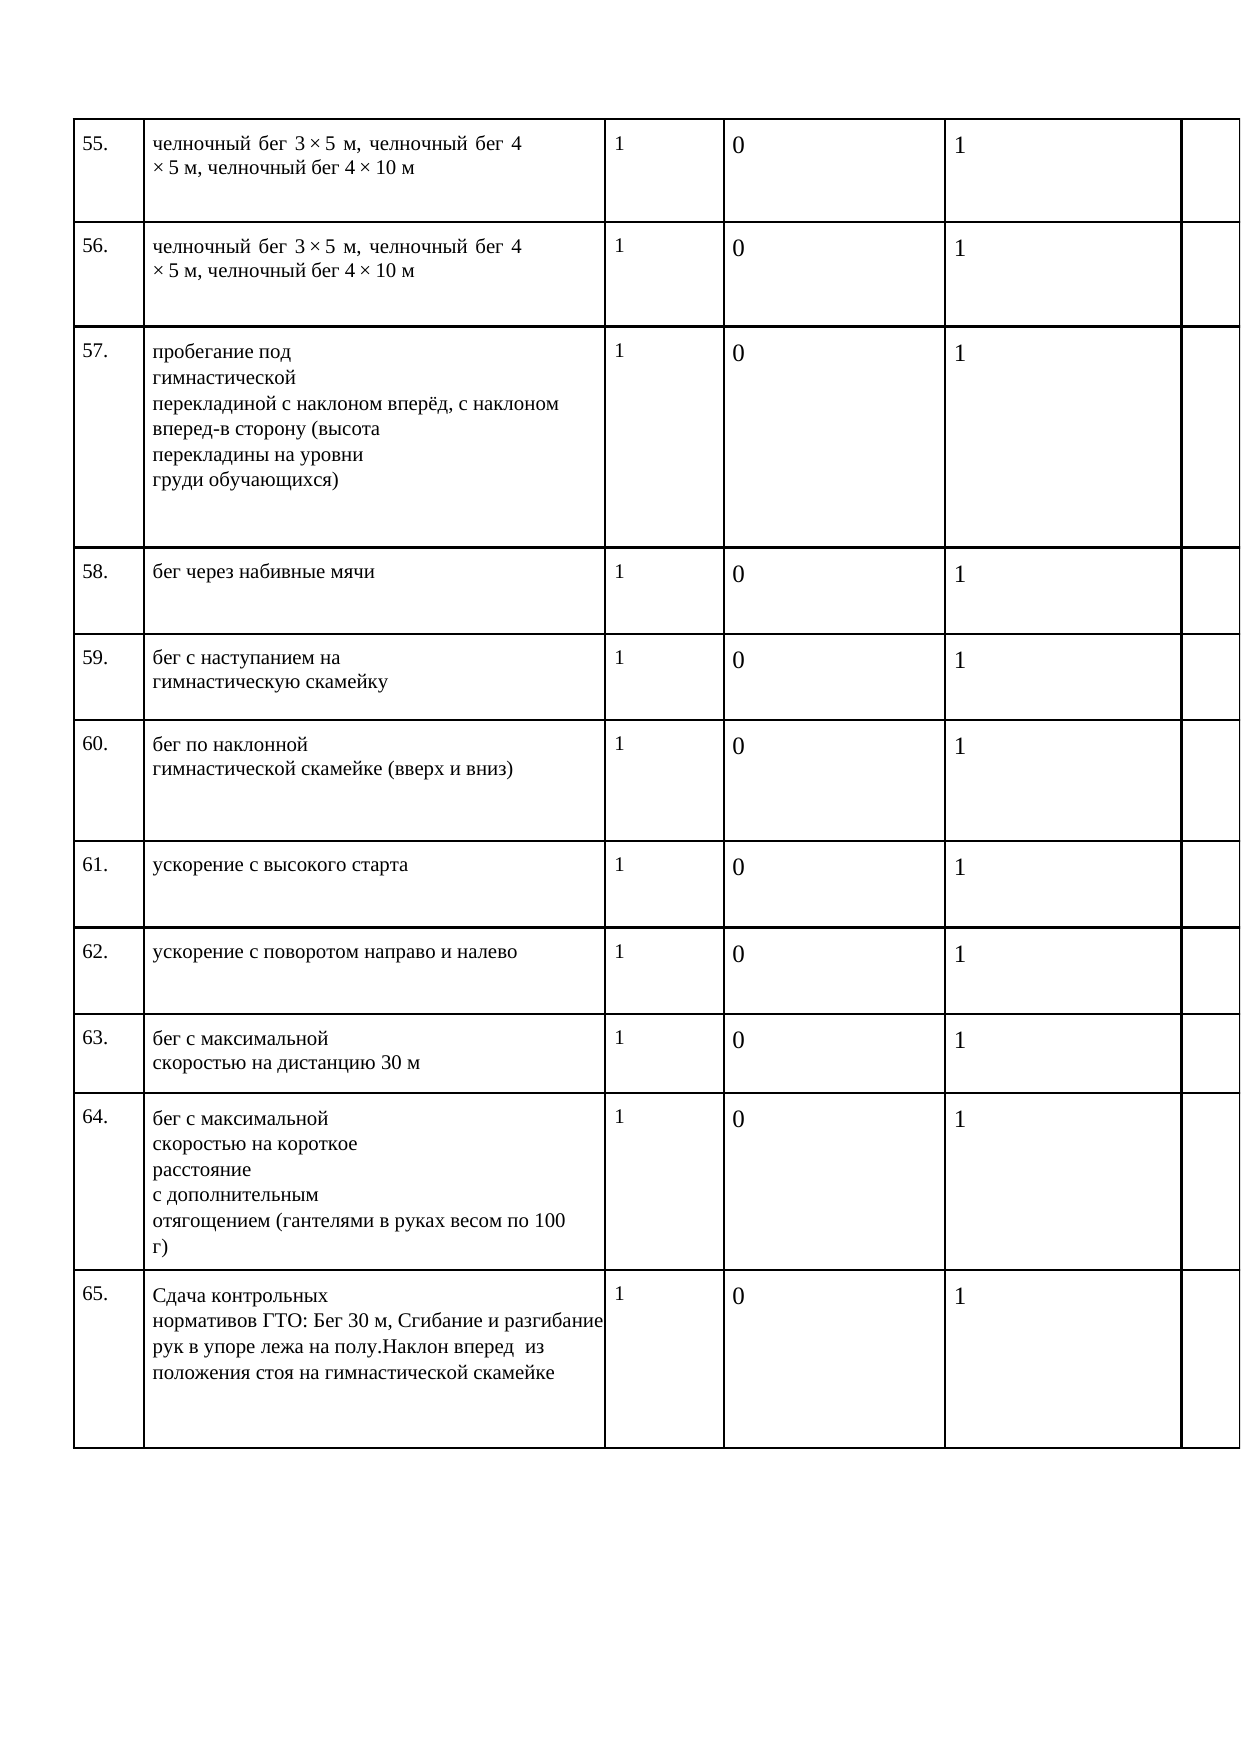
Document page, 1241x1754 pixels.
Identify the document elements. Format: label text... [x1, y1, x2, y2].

table_cell бег через набивные мячи [145, 549, 604, 633]
table_cell ускорение с поворотом направо и налево [145, 929, 604, 1013]
table_cell 57. [75, 328, 143, 546]
table_cell 55. [75, 120, 143, 221]
table_cell 65. [75, 1271, 143, 1447]
table_cell бег по наклонной гимнастической скамейке (вверх и вниз) [145, 721, 604, 840]
table_cell пробегание под гимнастической перекладиной с наклоном вперёд, с наклоном вперед-в сторону (высота перекладины на уровни груди обучающихся) [145, 328, 604, 546]
table_cell 0 [725, 549, 944, 633]
table_cell 0 [725, 328, 944, 546]
table_cell 0 [725, 1094, 944, 1269]
table_cell 1 [946, 328, 1180, 546]
table_cell 1 [606, 635, 723, 719]
table_cell 1 [606, 1094, 723, 1269]
table_cell 64. [75, 1094, 143, 1269]
table_cell 1 [606, 120, 723, 221]
table_cell 1 [946, 842, 1180, 926]
table_cell 1 [946, 635, 1180, 719]
table_cell [1183, 929, 1239, 1013]
table_cell 1 [946, 549, 1180, 633]
table_cell 1 [946, 1015, 1180, 1092]
table_cell 0 [725, 635, 944, 719]
table_cell 62. [75, 929, 143, 1013]
table_cell [1183, 328, 1239, 546]
table_cell 59. [75, 635, 143, 719]
table_cell [1183, 549, 1239, 633]
table_cell 1 [606, 842, 723, 926]
table_cell 0 [725, 721, 944, 840]
table_cell Сдача контрольных нормативов ГТО: Бег 30 м, Сгибание и разгибание рук в упоре лежа на полу.Наклон вперед из положения стоя на гимнастической скамейке [145, 1271, 604, 1447]
table_cell [1183, 223, 1239, 325]
table_cell челночный бег 3 × 5 м, челночный бег 4 × 5 м, челночный бег 4 × 10 м [145, 223, 604, 325]
table_cell бег с наступанием на гимнастическую скамейку [145, 635, 604, 719]
table_cell [1183, 1271, 1239, 1447]
table_cell 61. [75, 842, 143, 926]
table_cell 1 [606, 1271, 723, 1447]
table_cell [1183, 721, 1239, 840]
table_cell 56. [75, 223, 143, 325]
table_cell 1 [946, 223, 1180, 325]
table_cell 1 [606, 721, 723, 840]
table_cell 1 [606, 929, 723, 1013]
table_cell [1183, 120, 1239, 221]
table_cell 1 [946, 929, 1180, 1013]
table_cell [1183, 635, 1239, 719]
table_cell 0 [725, 1271, 944, 1447]
table_cell 0 [725, 1015, 944, 1092]
table_cell [1183, 842, 1239, 926]
table_cell 1 [946, 1094, 1180, 1269]
table_cell бег с максимальной скоростью на короткое расстояние с дополнительным отягощением (гантелями в руках весом по 100 г) [145, 1094, 604, 1269]
table_cell бег с максимальной скоростью на дистанцию 30 м [145, 1015, 604, 1092]
table_cell 0 [725, 223, 944, 325]
table_cell [1183, 1015, 1239, 1092]
table_cell 0 [725, 120, 944, 221]
table_cell 1 [946, 721, 1180, 840]
table_cell 60. [75, 721, 143, 840]
table_cell 58. [75, 549, 143, 633]
table_cell 1 [606, 1015, 723, 1092]
table_cell 1 [946, 1271, 1180, 1447]
table_cell челночный бег 3 × 5 м, челночный бег 4 × 5 м, челночный бег 4 × 10 м [145, 120, 604, 221]
table_cell 1 [606, 328, 723, 546]
table_cell 1 [606, 223, 723, 325]
table_cell 0 [725, 842, 944, 926]
table_cell 63. [75, 1015, 143, 1092]
table_cell 0 [725, 929, 944, 1013]
table_cell [1183, 1094, 1239, 1269]
table_cell 1 [606, 549, 723, 633]
table_cell ускорение с высокого старта [145, 842, 604, 926]
table_cell 1 [946, 120, 1180, 221]
